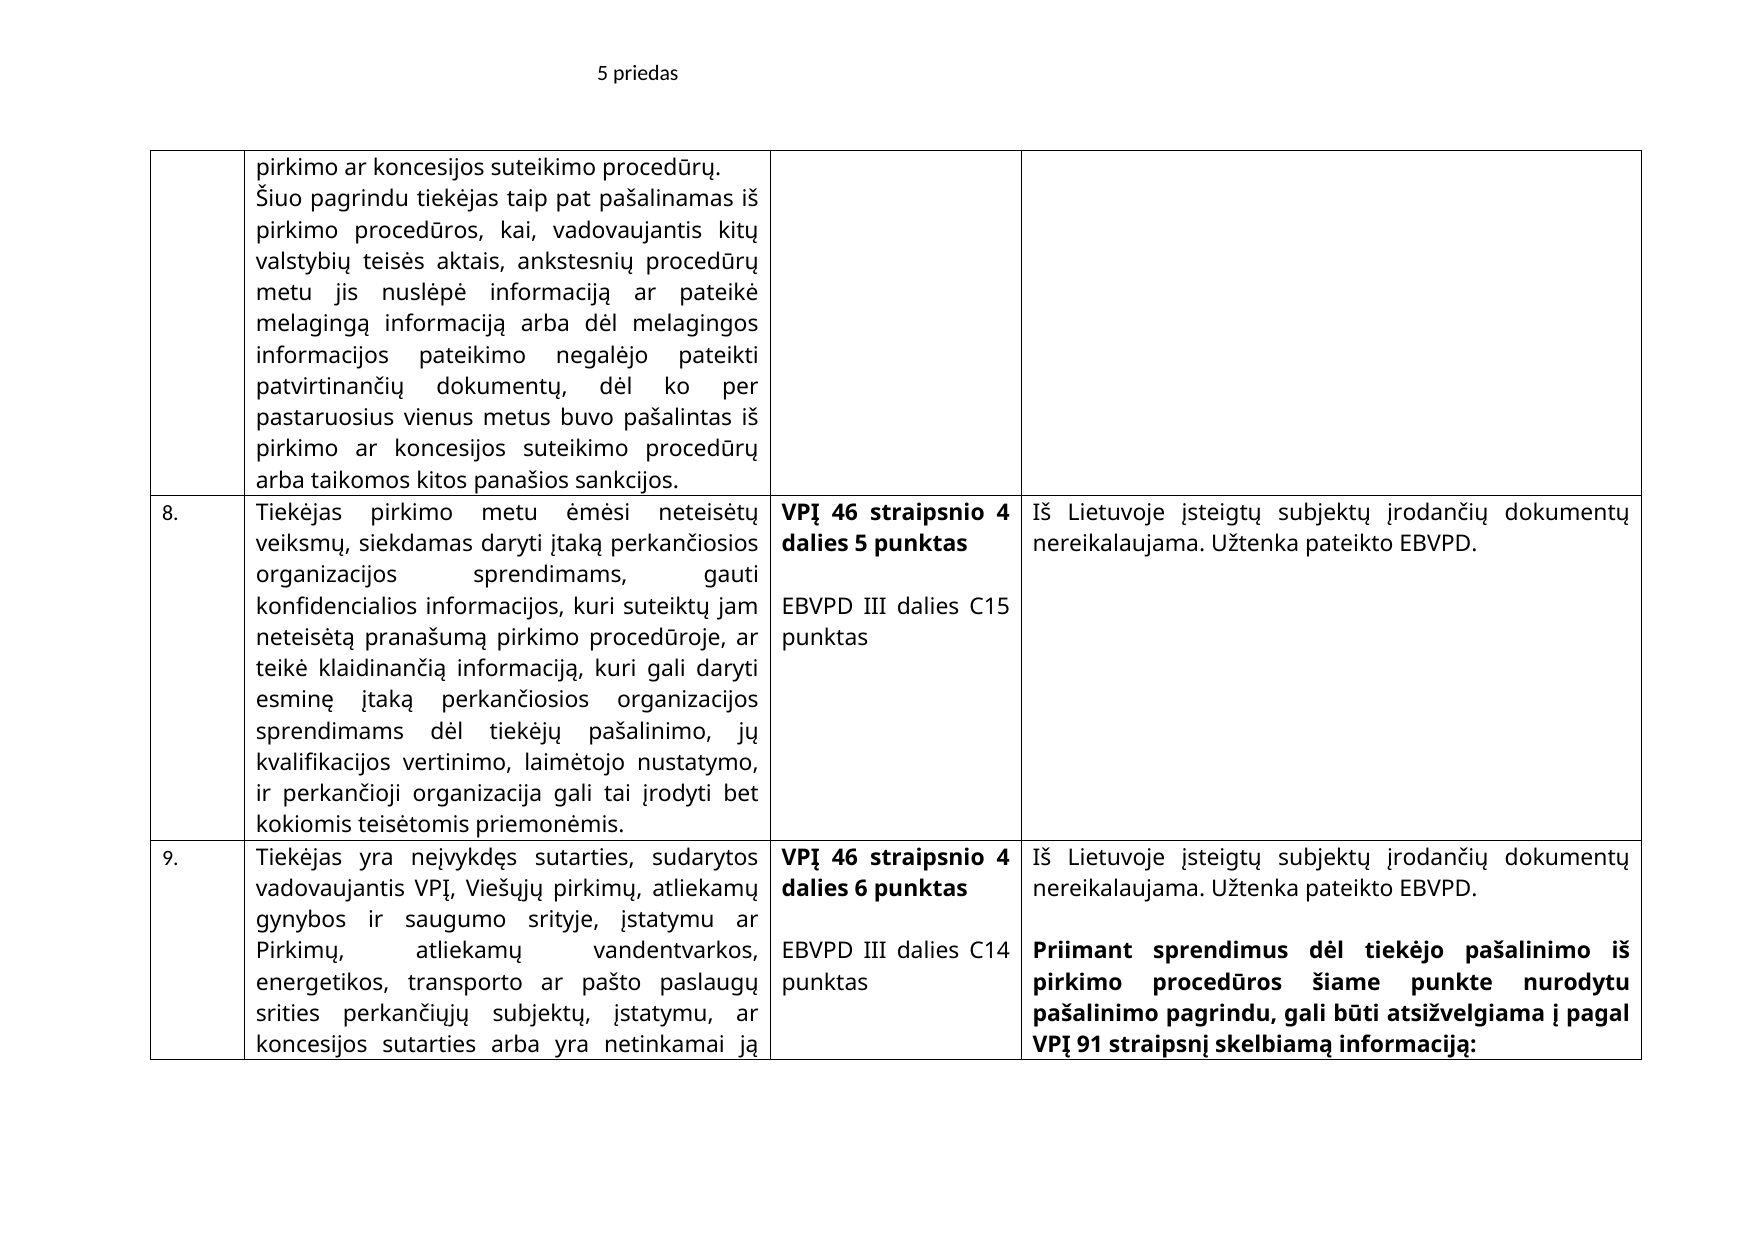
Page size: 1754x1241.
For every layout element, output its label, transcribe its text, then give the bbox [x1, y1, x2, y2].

table_cell Iš Lietuvoje įsteigtų subjektų įrodančių dokumentų nereikalaujama. Užtenka pateikto EBVPD. [1022, 496, 1641, 839]
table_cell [771, 841, 1021, 1059]
table_cell Tiekėjas pirkimo metu ėmėsi neteisėtų veiksmų, siekdamas daryti įtaką perkančiosios organizacijos sprendimams, gauti konfidencialios informacijos, kuri suteiktų jam neteisėtą pranašumą pirkimo procedūroje, ar teikė klaidinančią informaciją, kuri gali daryti esminę įtaką perkančiosios organizacijos sprendimams dėl tiekėjų pašalinimo, jų kvalifikacijos vertinimo, laimėtojo nustatymo, ir perkančioji organizacija gali tai įrodyti bet kokiomis teisėtomis priemonėmis. [245, 496, 770, 839]
table_cell [151, 841, 244, 1059]
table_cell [1022, 151, 1641, 495]
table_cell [245, 841, 770, 1059]
table_cell [151, 151, 244, 495]
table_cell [771, 151, 1021, 495]
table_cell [1022, 841, 1641, 1059]
table_cell VPĮ 46 straipsnio 4 dalies 5 punktas EBVPD III dalies C15 punktas [771, 496, 1021, 839]
table_cell [151, 496, 244, 839]
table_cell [245, 151, 770, 495]
